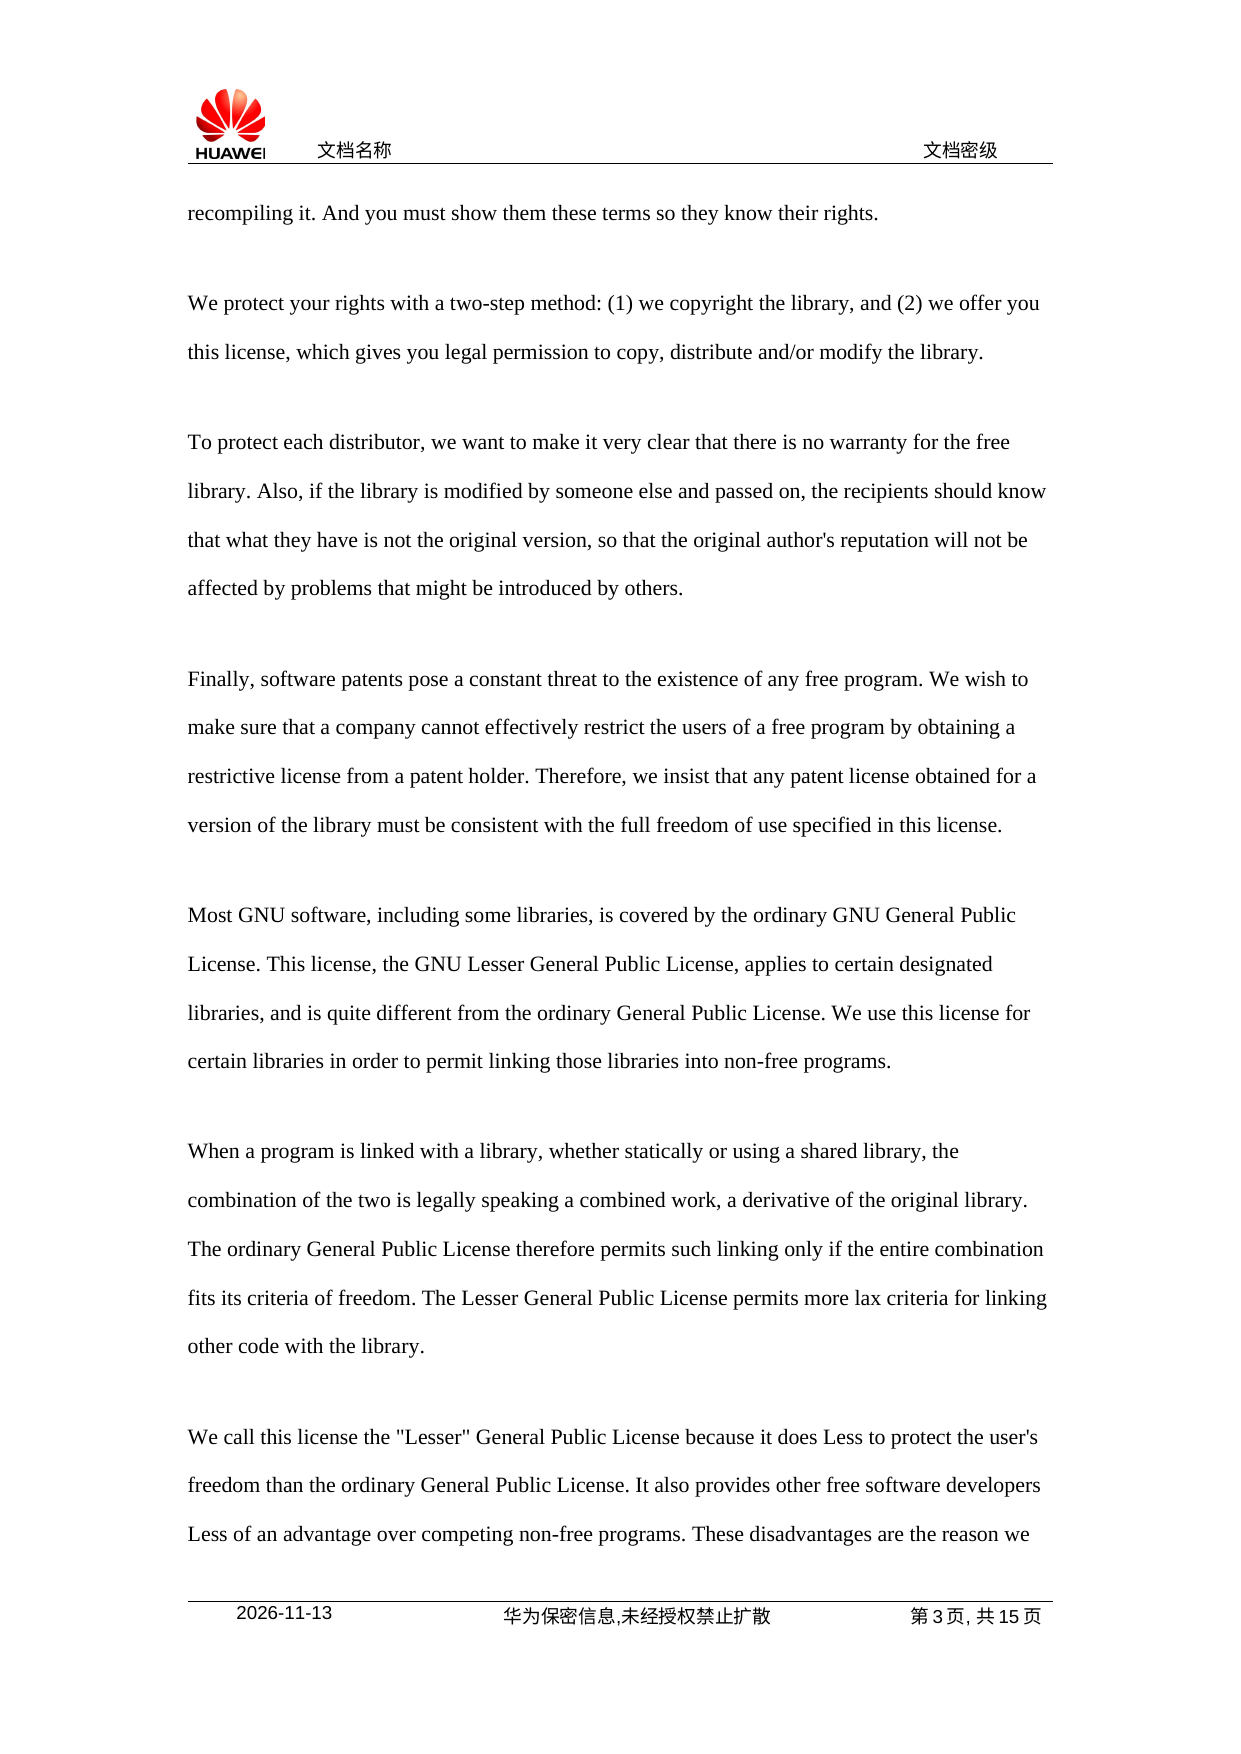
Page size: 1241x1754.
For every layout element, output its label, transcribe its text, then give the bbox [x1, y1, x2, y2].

text We protect your rights with a two-step method: (1) we copyright the library, and (2) we offer you this license, which gives you legal permission to copy, distribute and/or modify the library. [187, 286, 1053, 368]
text Finally, software patents pose a constant threat to the existence of any free program. We wish to make sure that a company cannot effectively restrict the users of a free program by obtaining a restrictive license from a patent holder. Therefore, we insist that any patent license obtained for a version of the library must be consistent with the full freedom of use specified in this license. [187, 662, 1053, 841]
text Most GNU software, including some libraries, is covered by the ordinary GNU General Public License. This license, the GNU Lesser General Public License, applies to certain designated libraries, and is quite different from the ordinary General Public License. We use this license for certain libraries in order to permit linking those libraries into non-free programs. [187, 898, 1053, 1077]
text When a program is linked with a library, whether statically or using a shared library, the combination of the two is legally speaking a combined work, a derivative of the original library. The ordinary General Public License therefore permits such linking only if the entire combination fits its criteria of freedom. The Lesser General Public License permits more lax criteria for linking other code with the library. [187, 1135, 1053, 1362]
picture [196, 89, 265, 159]
text To protect each distributor, we want to make it very clear that there is no warranty for the free library. Also, if the library is modified by someone else and passed on, the recipients should know that what they have is not the original version, so that the original author's reputation will not be affected by problems that might be introduced by others. [187, 425, 1053, 604]
